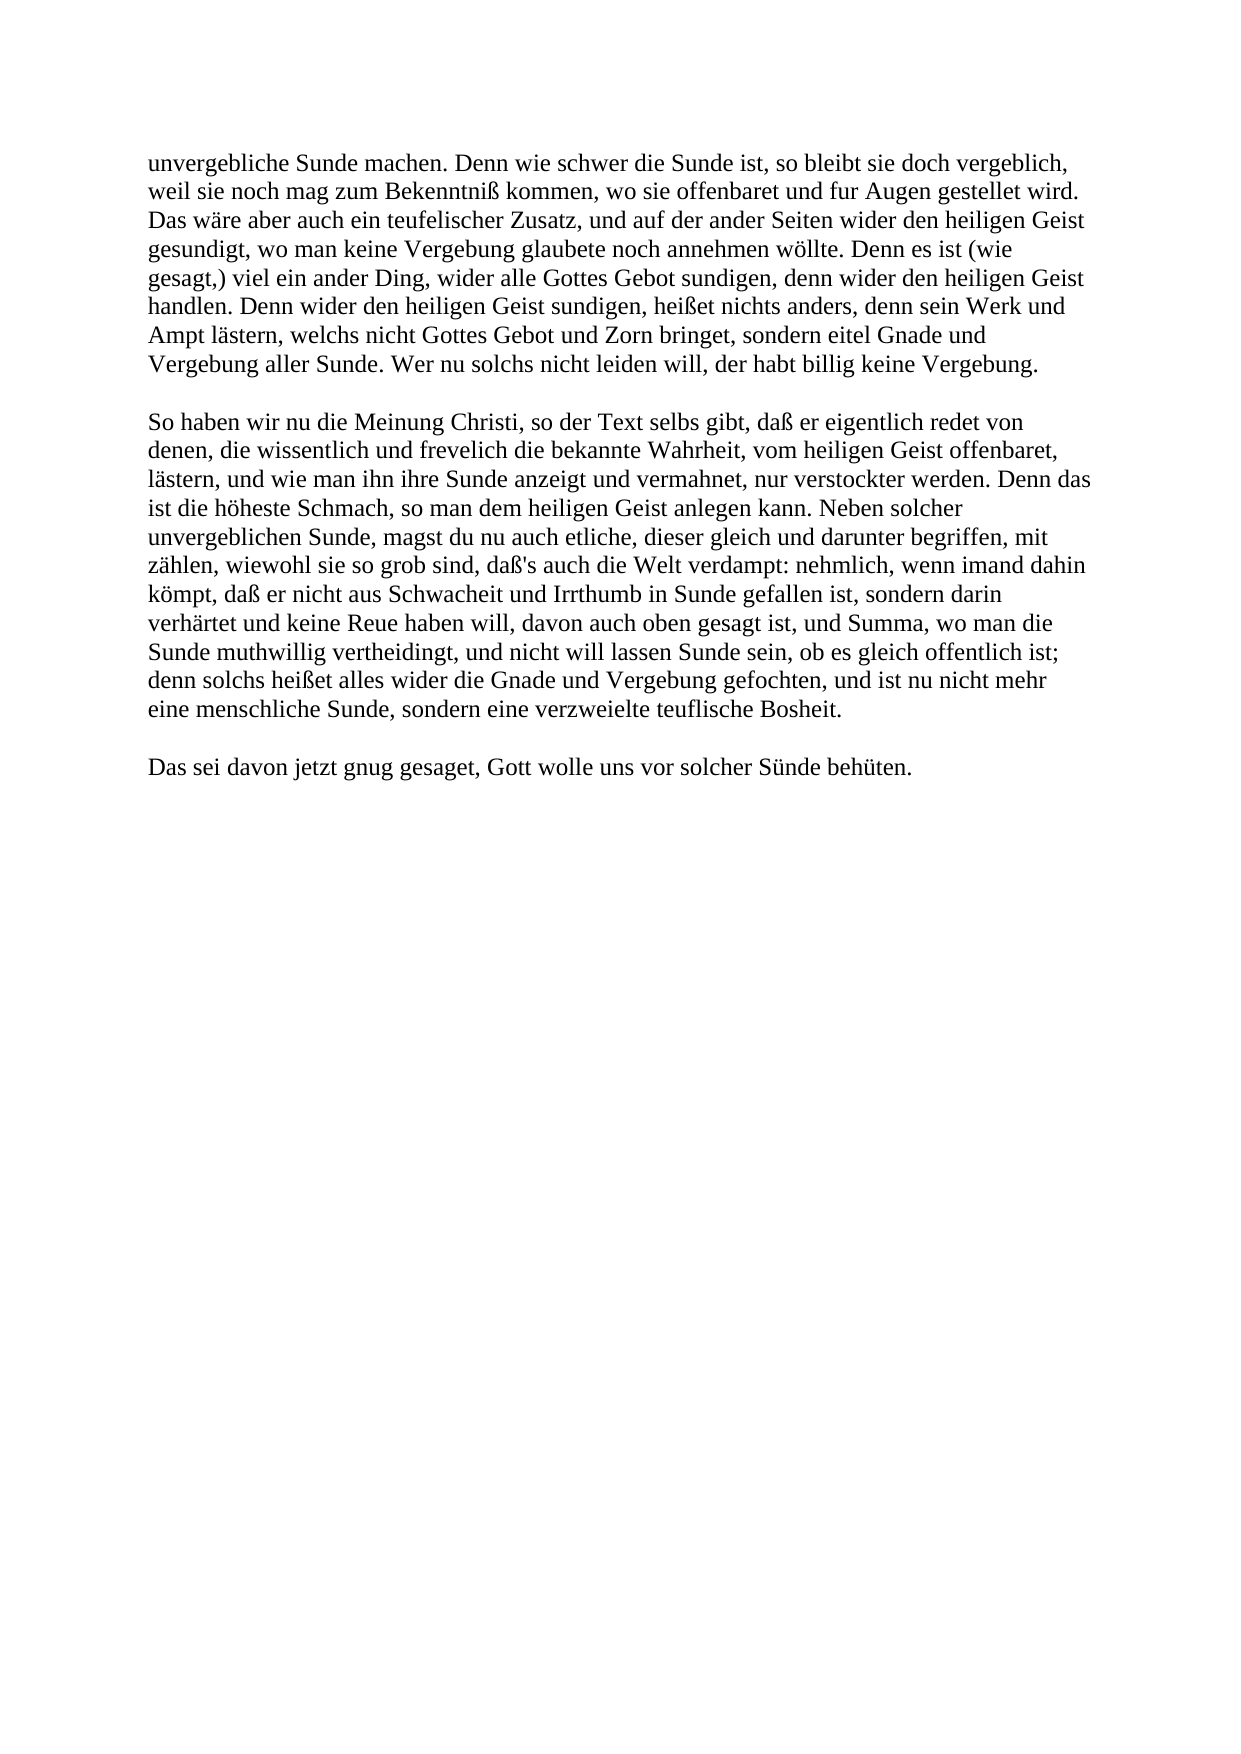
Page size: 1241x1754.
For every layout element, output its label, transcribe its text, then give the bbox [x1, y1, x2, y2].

text So haben wir nu die Meinung Christi, so der Text selbs gibt, daß er eigentlich redet von denen, die wissentlich und frevelich die bekannte Wahrheit, vom heiligen Geist offenbaret, lästern, und wie man ihn ihre Sunde anzeigt und vermahnet, nur verstockter werden. Denn das ist die höheste Schmach, so man dem heiligen Geist anlegen kann. Neben solcher unvergeblichen Sunde, magst du nu auch etliche, dieser gleich und darunter begriffen, mit zählen, wiewohl sie so grob sind, daß's auch die Welt verdampt: nehmlich, wenn imand dahin kömpt, daß er nicht aus Schwacheit und Irrthumb in Sunde gefallen ist, sondern darin verhärtet und keine Reue haben will, davon auch oben gesagt ist, und Summa, wo man die Sunde muthwillig vertheidingt, und nicht will lassen Sunde sein, ob es gleich offentlich ist; denn solchs heißet alles wider die Gnade und Vergebung gefochten, und ist nu nicht mehr eine menschliche Sunde, sondern eine verzweielte teuflische Bosheit. [148, 407, 1093, 723]
text Das sei davon jetzt gnug gesaget, Gott wolle uns vor solcher Sünde behüten. [148, 752, 1093, 781]
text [148, 148, 1093, 378]
